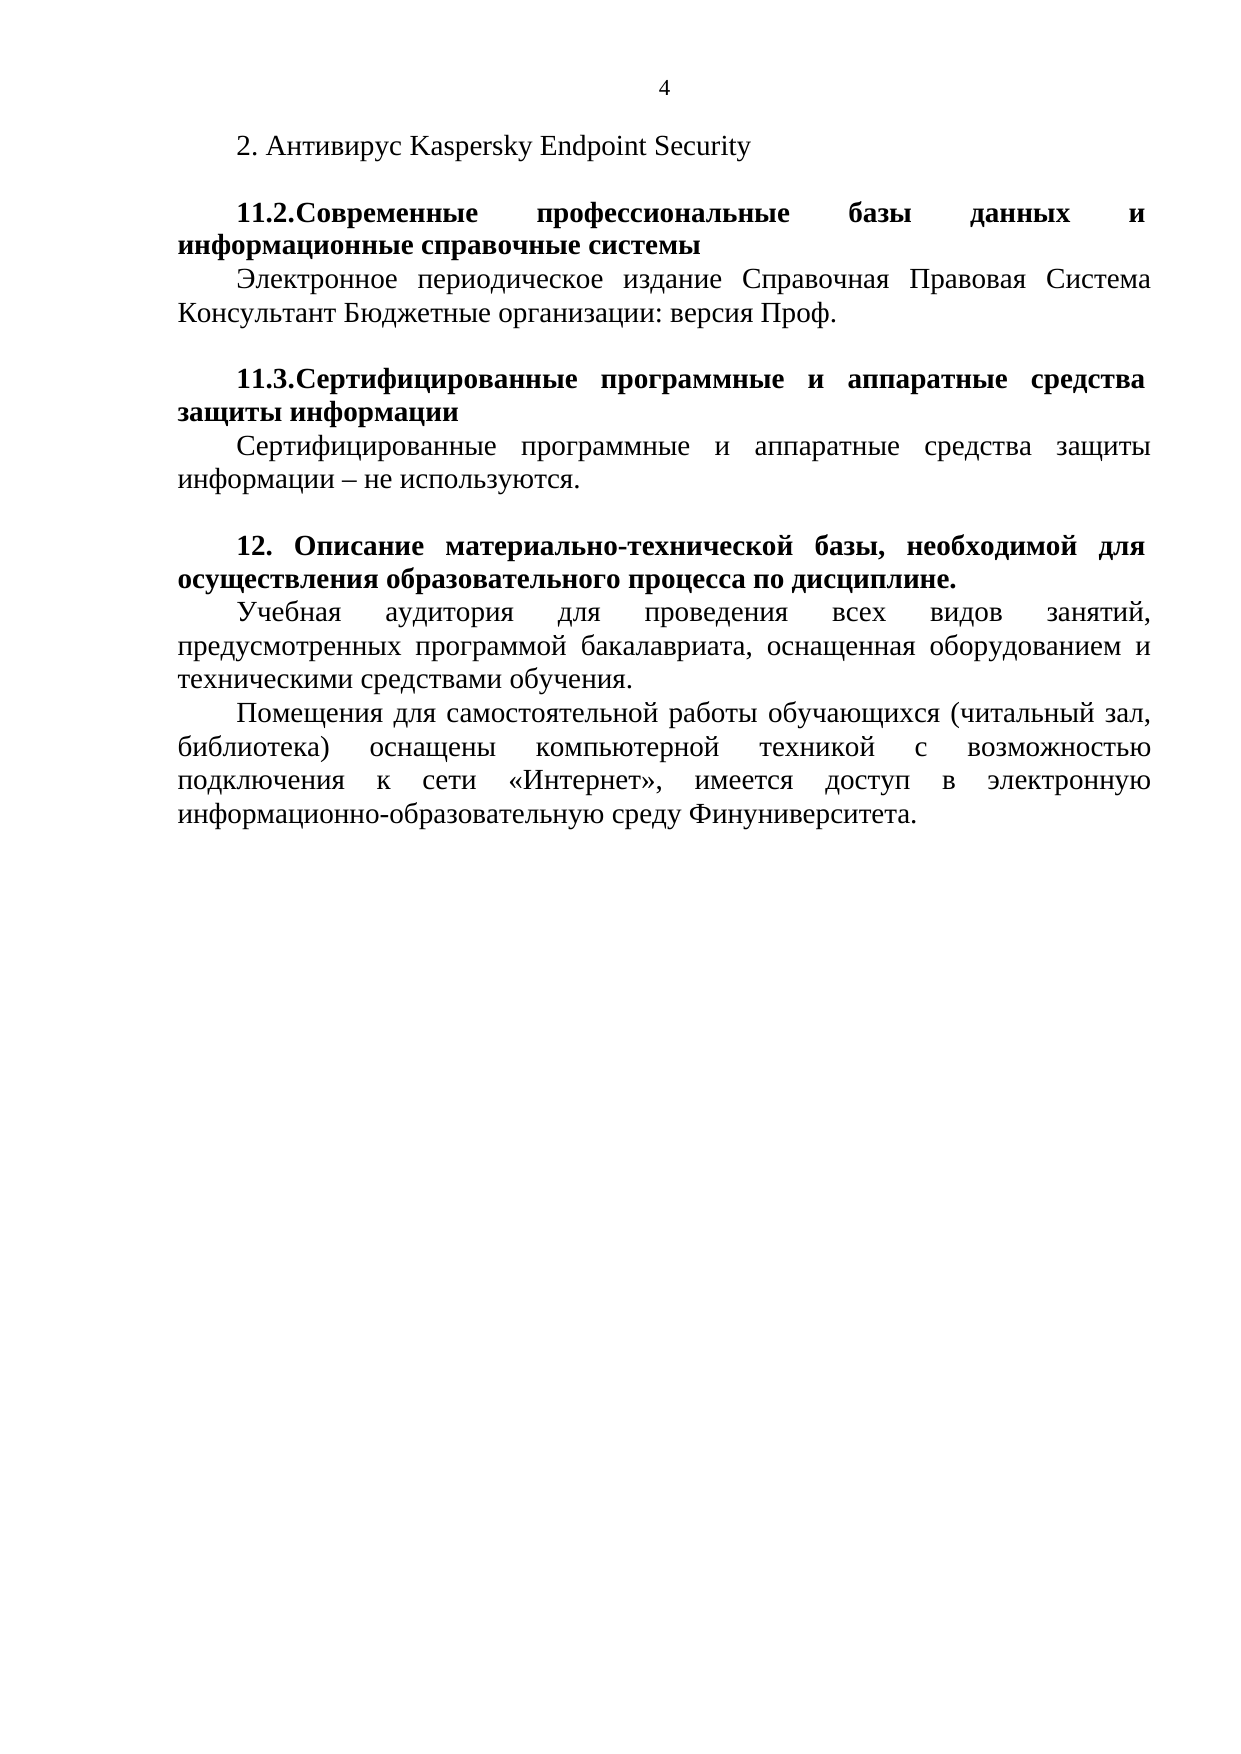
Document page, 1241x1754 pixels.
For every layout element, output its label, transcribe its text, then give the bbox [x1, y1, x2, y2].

text 11.2. Современные профессиональные базы данных и информационные справочные системы [177, 196, 1146, 261]
text 2. Антивирус Kaspersky Endpoint Security [177, 128, 1152, 162]
text Сертифицированные программные и аппаратные средства защиты информации – не используются. [177, 428, 1152, 495]
text 11.3. Сертифицированные программные и аппаратные средства защиты информации [177, 363, 1146, 428]
text Помещения для самостоятельной работы обучающихся (читальный зал, библиотека) оснащены компьютерной техникой с возможностью подключения к сети «Интернет», имеется доступ в электронную информационно-образовательную среду Финуниверситета. [177, 695, 1152, 829]
text Электронное периодическое издание Справочная Правовая Система Консультант Бюджетные организации: версия Проф. [177, 261, 1152, 328]
text 12. Описание материально-технической базы, необходимой для осуществления образовательного процесса по дисциплине. [177, 529, 1146, 594]
text Учебная аудитория для проведения всех видов занятий, предусмотренных программой бакалавриата, оснащенная оборудованием и техническими средствами обучения. [177, 594, 1152, 695]
